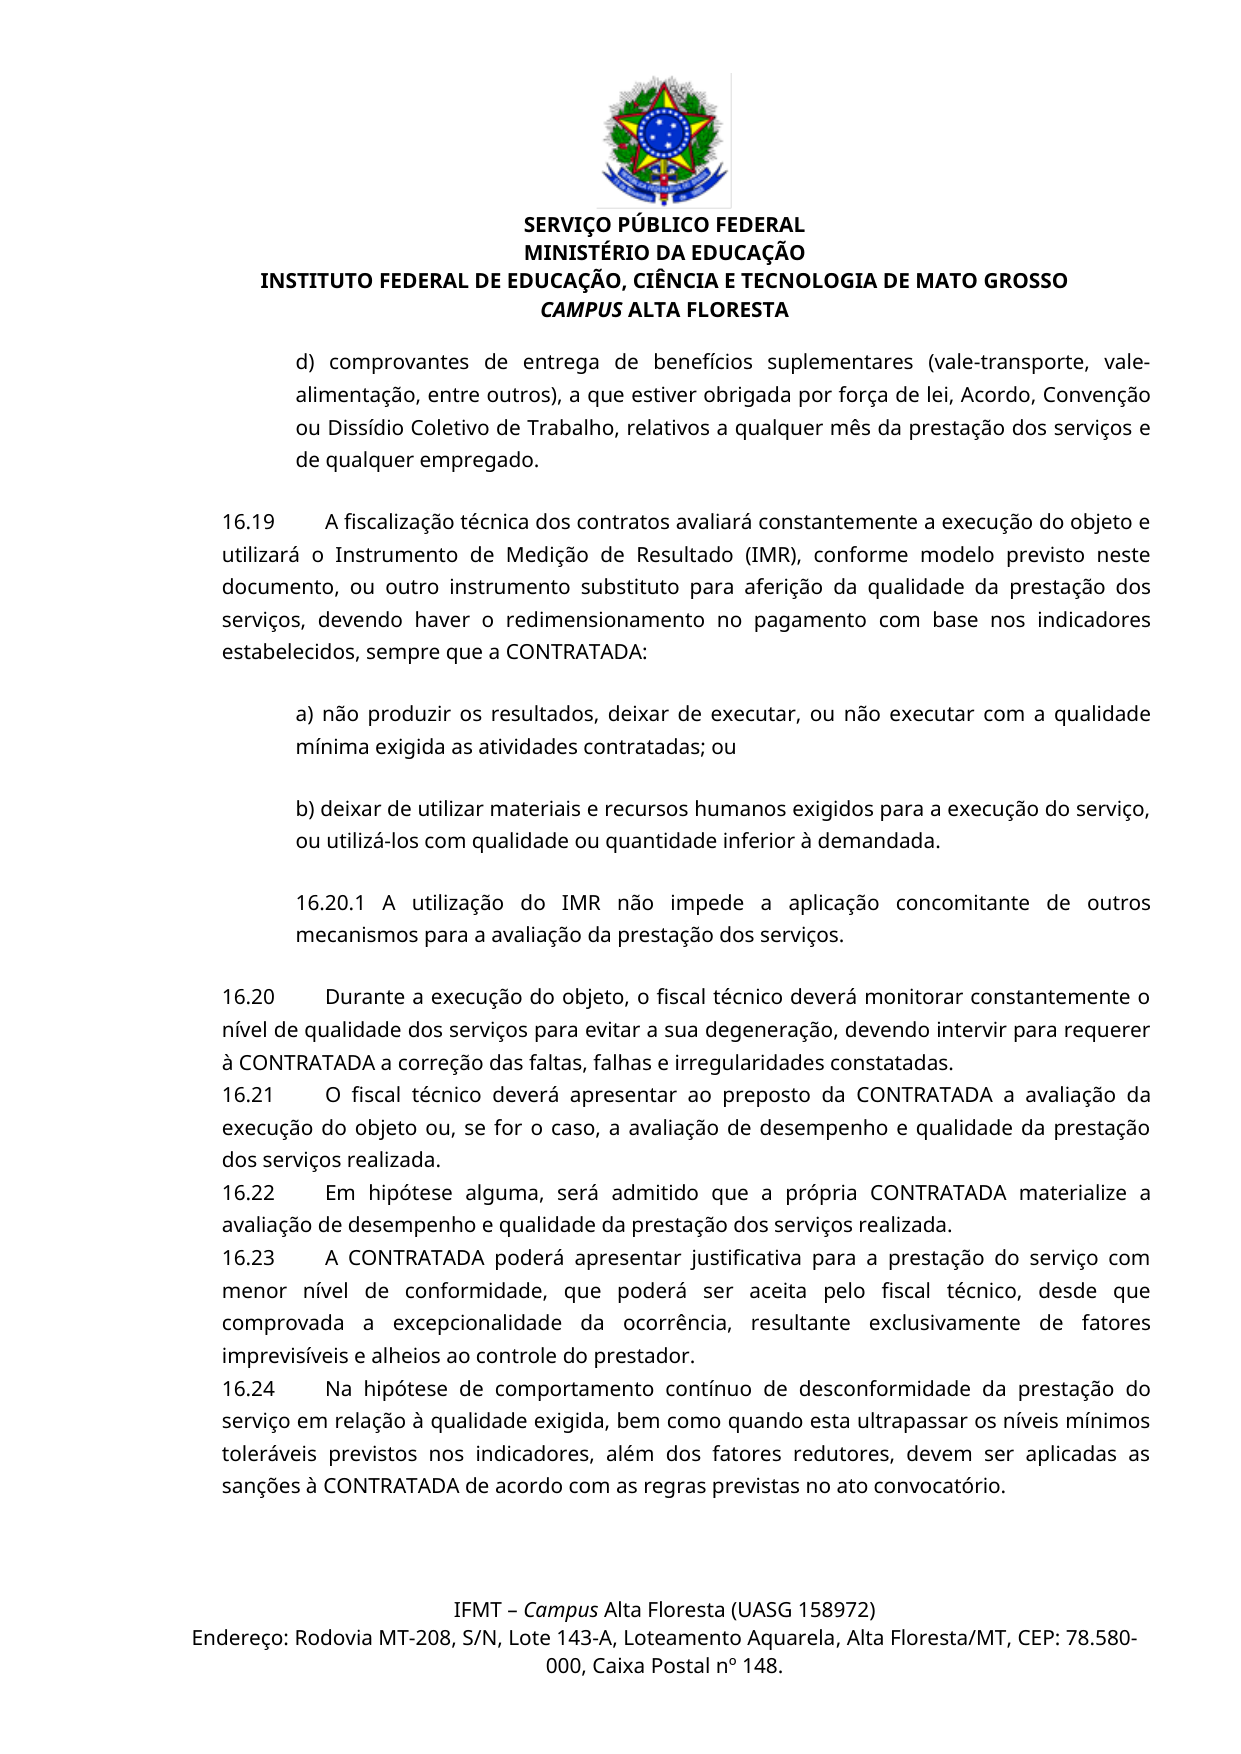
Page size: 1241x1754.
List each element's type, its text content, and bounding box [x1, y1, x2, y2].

text 16.20.1 A utilização do IMR não impede a aplicação concomitante de outros mecanismos para a avaliação da prestação dos serviços. [295, 888, 1152, 949]
list Em hipótese alguma, será admitido que a própria CONTRATADA materialize a avaliação de desempenho e qualidade da prestação dos serviços realizada. [222, 1178, 1152, 1239]
text b) deixar de utilizar materiais e recursos humanos exigidos para a execução do serviço, ou utilizá-los com qualidade ou quantidade inferior à demandada. [295, 794, 1152, 855]
list A fiscalização técnica dos contratos avaliará constantemente a execução do objeto e utilizará o Instrumento de Medição de Resultado (IMR), conforme modelo previsto neste documento, ou outro instrumento substituto para aferição da qualidade da prestação dos serviços, devendo haver o redimensionamento no pagamento com base nos indicadores estabelecidos, sempre que a CONTRATADA: [222, 507, 1152, 666]
list O fiscal técnico deverá apresentar ao preposto da CONTRATADA a avaliação da execução do objeto ou, se for o caso, a avaliação de desempenho e qualidade da prestação dos serviços realizada. [222, 1080, 1152, 1174]
list Na hipótese de comportamento contínuo de desconformidade da prestação do serviço em relação à qualidade exigida, bem como quando esta ultrapassar os níveis mínimos toleráveis previstos nos indicadores, além dos fatores redutores, devem ser aplicadas as sanções à CONTRATADA de acordo com as regras previstas no ato convocatório. [222, 1374, 1152, 1500]
picture [596, 73, 733, 210]
text a) não produzir os resultados, deixar de executar, ou não executar com a qualidade mínima exigida as atividades contratadas; ou [295, 699, 1152, 760]
list A CONTRATADA poderá apresentar justificativa para a prestação do serviço com menor nível de conformidade, que poderá ser aceita pelo fiscal técnico, desde que comprovada a excepcionalidade da ocorrência, resultante exclusivamente de fatores imprevisíveis e alheios ao controle do prestador. [222, 1243, 1152, 1369]
list Durante a execução do objeto, o fiscal técnico deverá monitorar constantemente o nível de qualidade dos serviços para evitar a sua degeneração, devendo intervir para requerer à CONTRATADA a correção das faltas, falhas e irregularidades constatadas. [222, 982, 1152, 1076]
text d) comprovantes de entrega de benefícios suplementares (vale-transporte, vale-alimentação, entre outros), a que estiver obrigada por força de lei, Acordo, Convenção ou Dissídio Coletivo de Trabalho, relativos a qualquer mês da prestação dos serviços e de qualquer empregado. [295, 347, 1152, 474]
